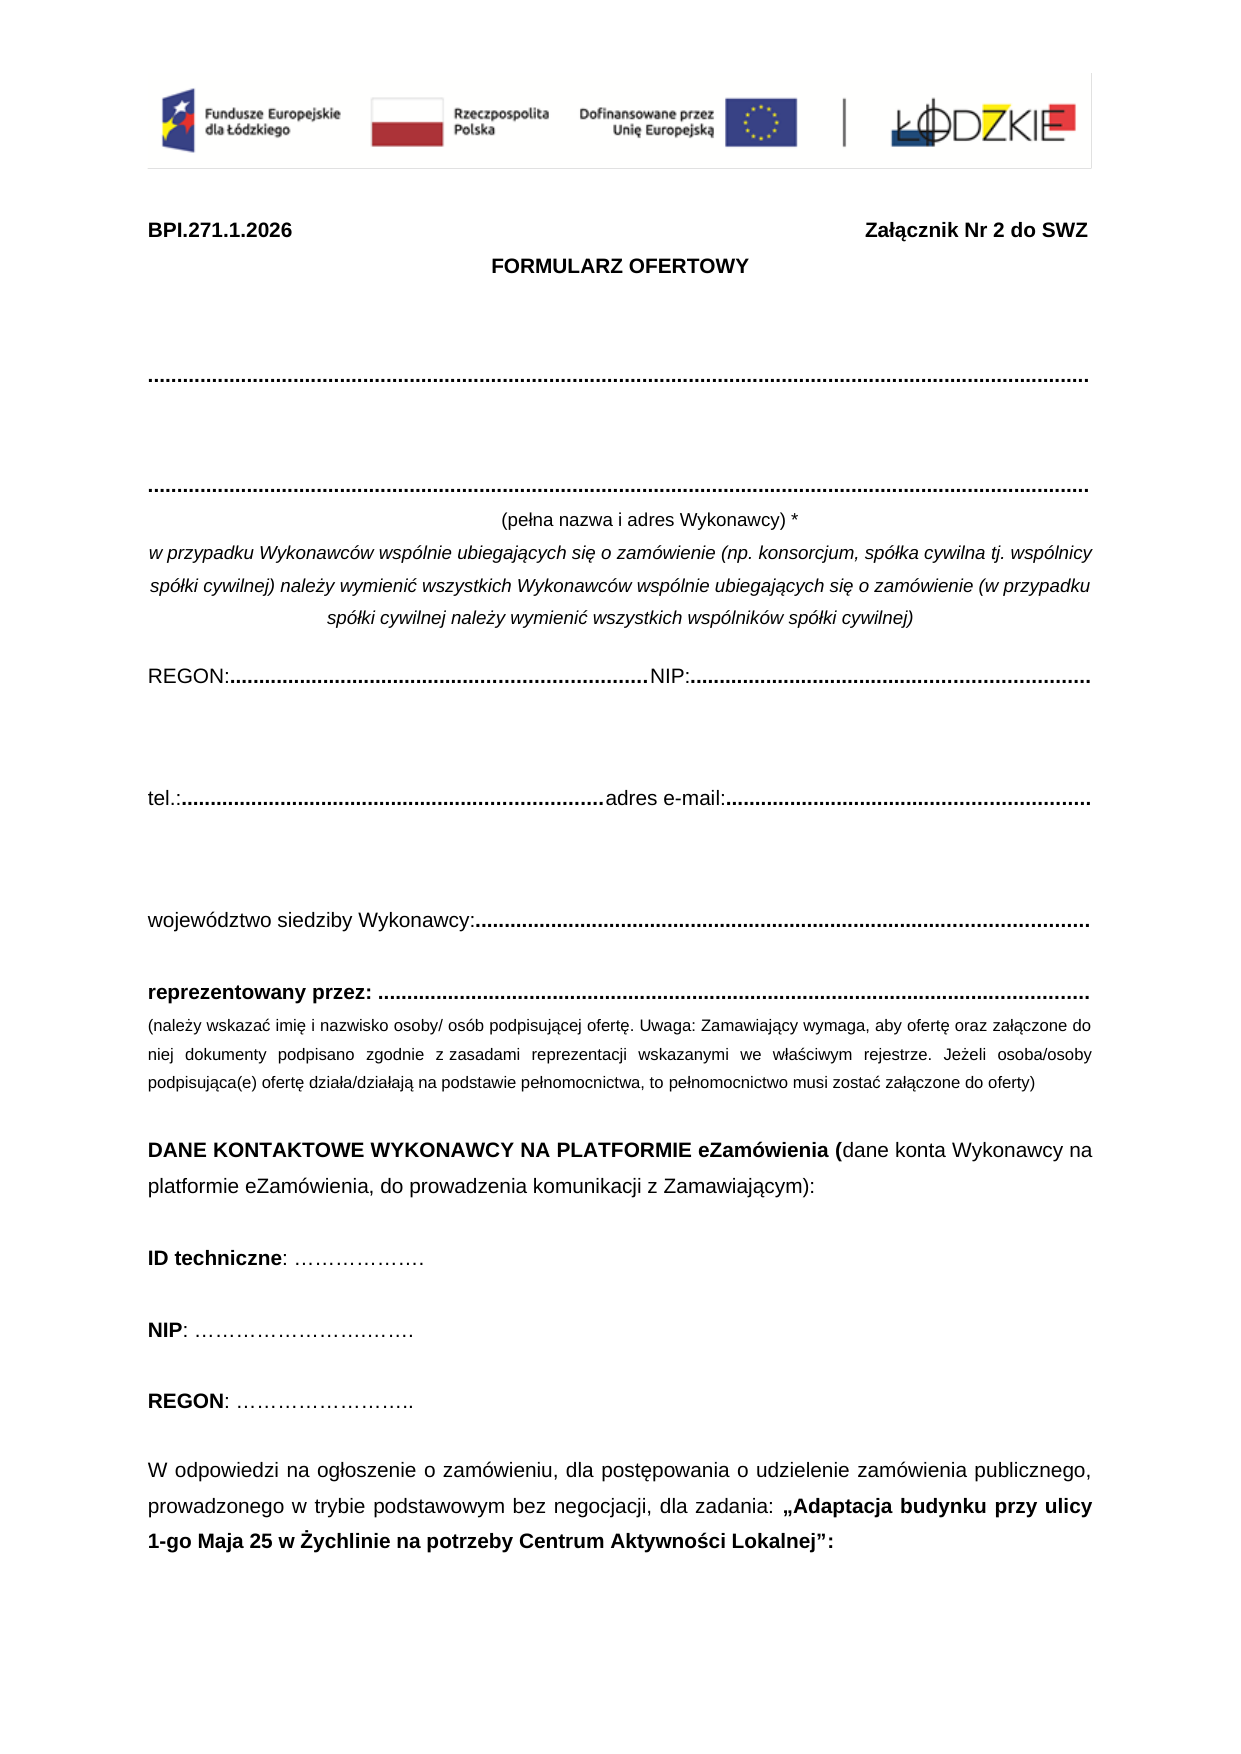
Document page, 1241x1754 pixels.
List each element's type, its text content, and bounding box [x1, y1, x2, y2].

picture [147, 73, 1093, 170]
text w przypadku Wykonawców wspólnie ubiegających się o zamówienie (np. konsorcjum, spółka cywilna tj. wspólnicy spółki cywilnej) należy wymienić wszystkich Wykonawców wspólnie ubiegających się o zamówienie (w przypadku spółki cywilnej należy wymienić wszystkich wspólników spółki cywilnej) [148, 542, 1093, 628]
text FORMULARZ OFERTOWY [148, 254, 1093, 278]
text W odpowiedzi na ogłoszenie o zamówieniu, dla postępowania o udzielenie zamówienia publicznego, prowadzonego w trybie podstawowym bez negocjacji, dla zadania: „Adaptacja budynku przy ulicy 1-go Maja 25 w Żychlinie na potrzeby Centrum Aktywności Lokalnej”: [148, 1457, 1093, 1553]
text ID techniczne: ………………. [148, 1246, 1093, 1269]
text REGON: NIP: [148, 664, 1093, 688]
text (pełna nazwa i adres Wykonawcy) * [148, 508, 1093, 530]
text reprezentowany przez: [148, 979, 1093, 1003]
text BPI.271.1.2026 Załącznik Nr 2 do SWZ [148, 218, 1093, 242]
text REGON: …………………….. [148, 1389, 1093, 1413]
text tel.: adres e-mail: [148, 786, 1093, 810]
text DANE KONTAKTOWE WYKONAWCY NA PLATFORMIE eZamówienia (dane konta Wykonawcy na platformie eZamówienia, do prowadzenia komunikacji z Zamawiającym): [148, 1138, 1093, 1198]
text województwo siedziby Wykonawcy: [148, 908, 1093, 932]
text (należy wskazać imię i nazwisko osoby/ osób podpisującej ofertę. Uwaga: Zamawiający wymaga, aby ofertę oraz załączone do niej dokumenty podpisano zgodnie z zasadami reprezentacji wskazanymi we właściwym rejestrze. Jeżeli osoba/osoby podpisująca(e) ofertę działa/działają na podstawie pełnomocnictwa, to pełnomocnictwo musi zostać załączone do oferty) [148, 1016, 1093, 1092]
text NIP: …………………….……. [148, 1317, 1093, 1341]
